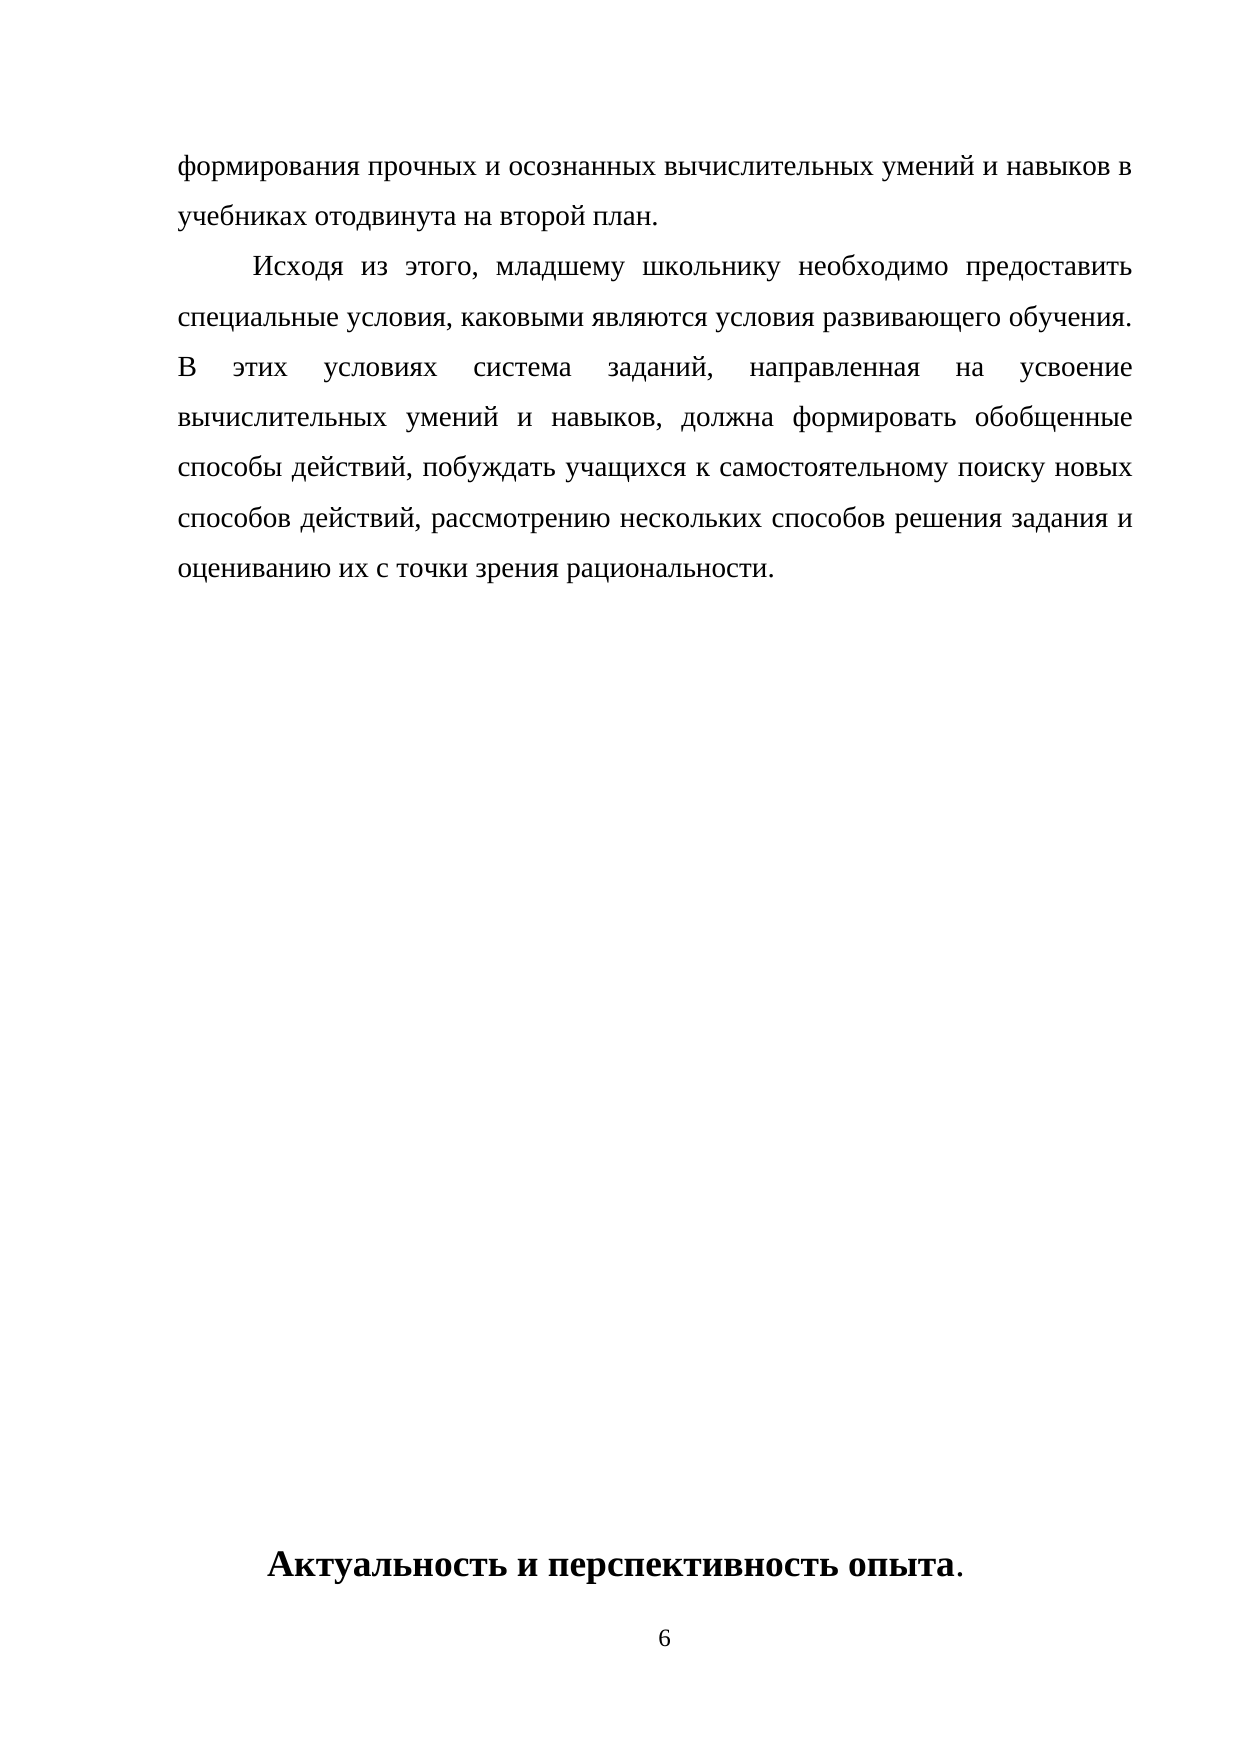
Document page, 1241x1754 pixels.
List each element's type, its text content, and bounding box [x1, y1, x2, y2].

text Актуальность и перспективность опыта. [177, 1542, 1133, 1585]
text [177, 148, 1133, 232]
text Исходя из этого, младшему школьнику необходимо предоставить специальные условия, каковыми являются условия развивающего обучения. В этих условиях система заданий, направленная на усвоение вычислительных умений и навыков, должна формировать обобщенные способы действий, побуждать учащихся к самостоятельному поиску новых способов действий, рассмотрению нескольких способов решения задания и оцениванию их с точки зрения рациональности. [177, 248, 1133, 584]
